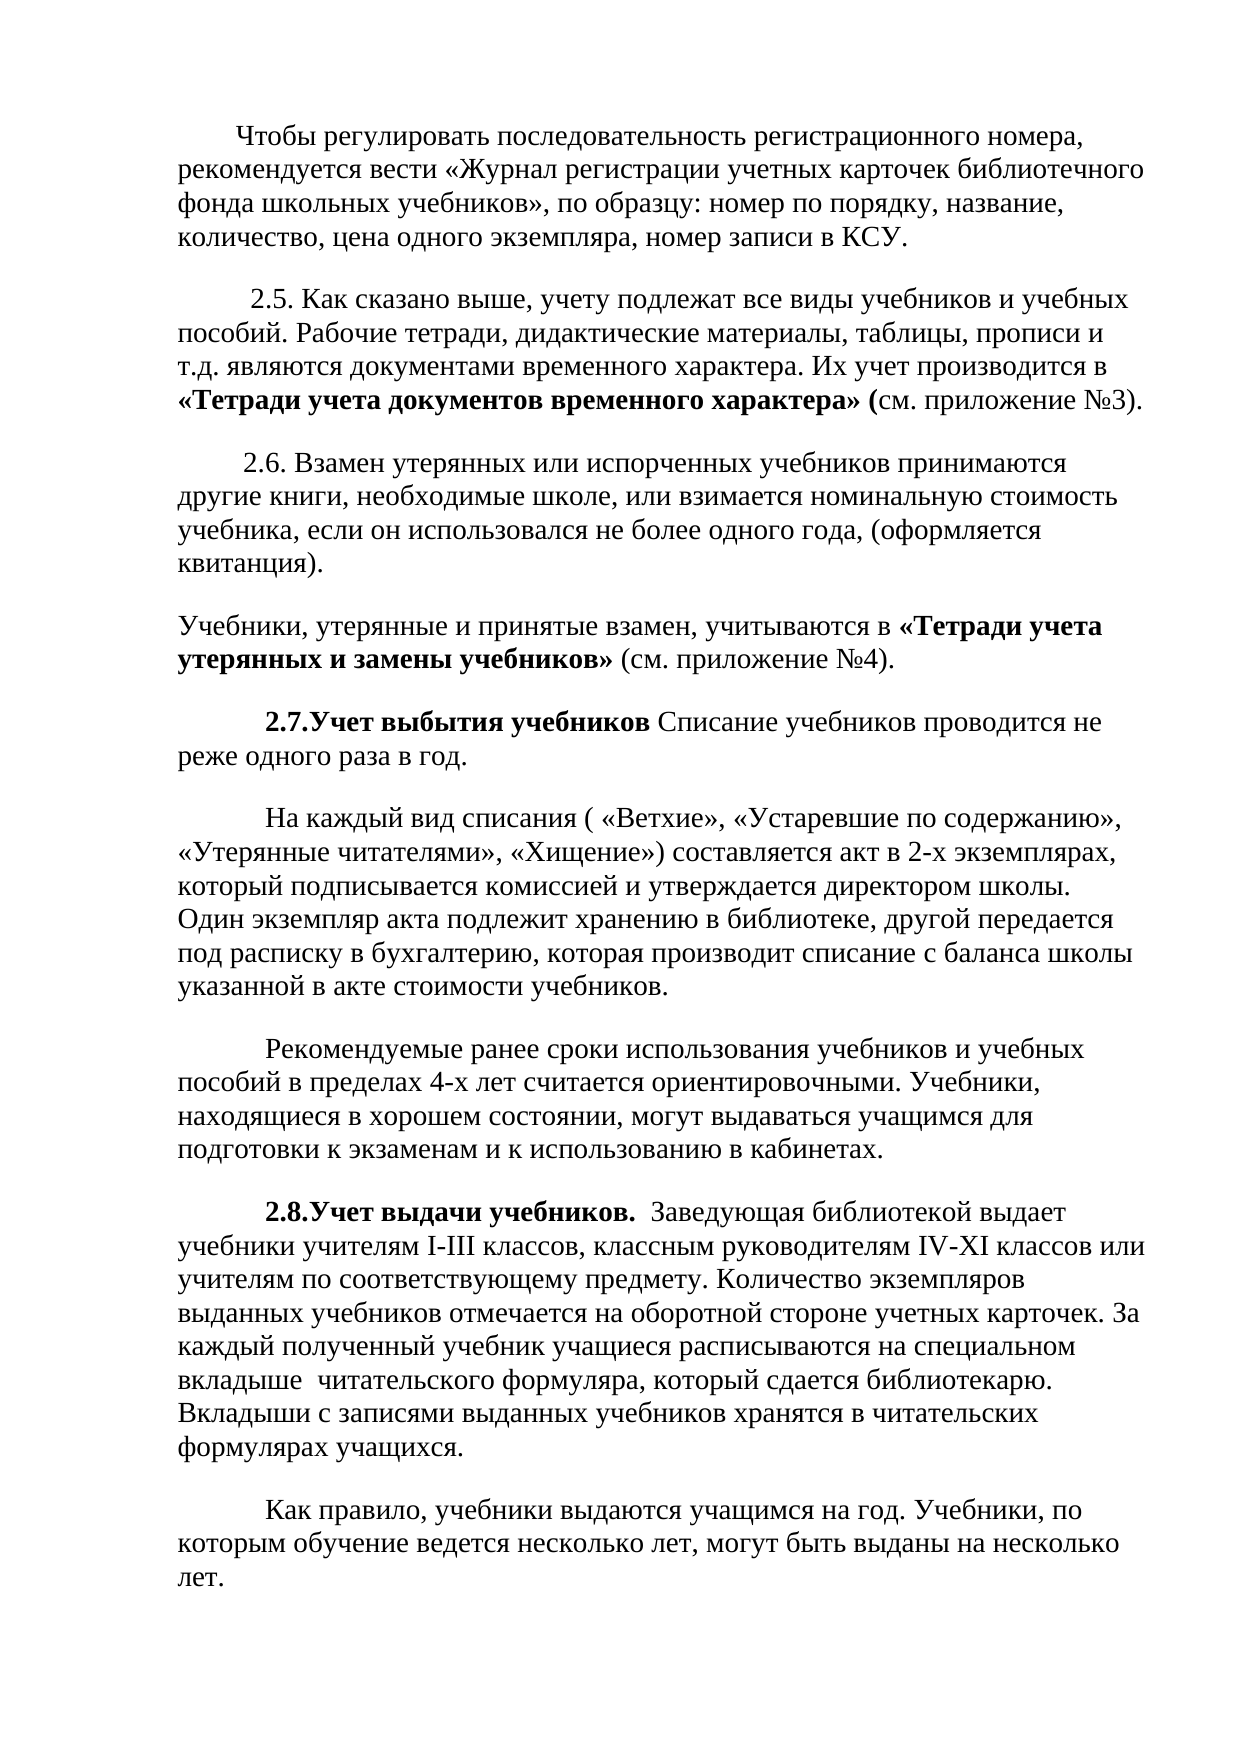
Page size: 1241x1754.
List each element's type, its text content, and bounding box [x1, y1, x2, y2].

text 2.6. Взамен утерянных или испорченных учебников принимаются другие книги, необходимые школе, или взимается номинальную стоимость учебника, если он использовался не более одного года, (оформляется квитанция). [177, 445, 1152, 579]
text Как правило, учебники выдаются учащимся на год. Учебники, по которым обучение ведется несколько лет, могут быть выданы на несколько лет. [177, 1492, 1152, 1592]
text Рекомендуемые ранее сроки использования учебников и учебных пособий в пределах 4-х лет считается ориентировочными. Учебники, находящиеся в хорошем состоянии, могут выдаваться учащимся для подготовки к экзаменам и к использованию в кабинетах. [177, 1031, 1152, 1165]
text Чтобы регулировать последовательность регистрационного номера, рекомендуется вести «Журнал регистрации учетных карточек библиотечного фонда школьных учебников», по образцу: номер по порядку, название, количество, цена одного экземпляра, номер записи в КСУ. [177, 118, 1152, 252]
text 2.8.Учет выдачи учебников. Заведующая библиотекой выдает учебники учителям I-III классов, классным руководителям IV-XI классов или учителям по соответствующему предмету. Количество экземпляров выданных учебников отмечается на оборотной стороне учетных карточек. За каждый полученный учебник учащиеся расписываются на специальном вкладыше читательского формуляра, который сдается библиотекарю. Вкладыши с записями выданных учебников хранятся в читательских формулярах учащихся. [177, 1194, 1152, 1463]
text 2.5. Как сказано выше, учету подлежат все виды учебников и учебных пособий. Рабочие тетради, дидактические материалы, таблицы, прописи и т.д. являются документами временного характера. Их учет производится в «Тетради учета документов временного характера» (см. приложение №3). [177, 281, 1152, 416]
text 2.7.Учет выбытия учебников Списание учебников проводится не реже одного раза в год. [177, 704, 1152, 771]
text На каждый вид списания ( «Ветхие», «Устаревшие по содержанию», «Утерянные читателями», «Хищение») составляется акт в 2-х экземплярах, который подписывается комиссией и утверждается директором школы. Один экземпляр акта подлежит хранению в библиотеке, другой передается под расписку в бухгалтерию, которая производит списание с баланса школы указанной в акте стоимости учебников. [177, 801, 1152, 1002]
text Учебники, утерянные и принятые взамен, учитываются в «Тетради учета утерянных и замены учебников» (см. приложение №4). [177, 608, 1152, 675]
